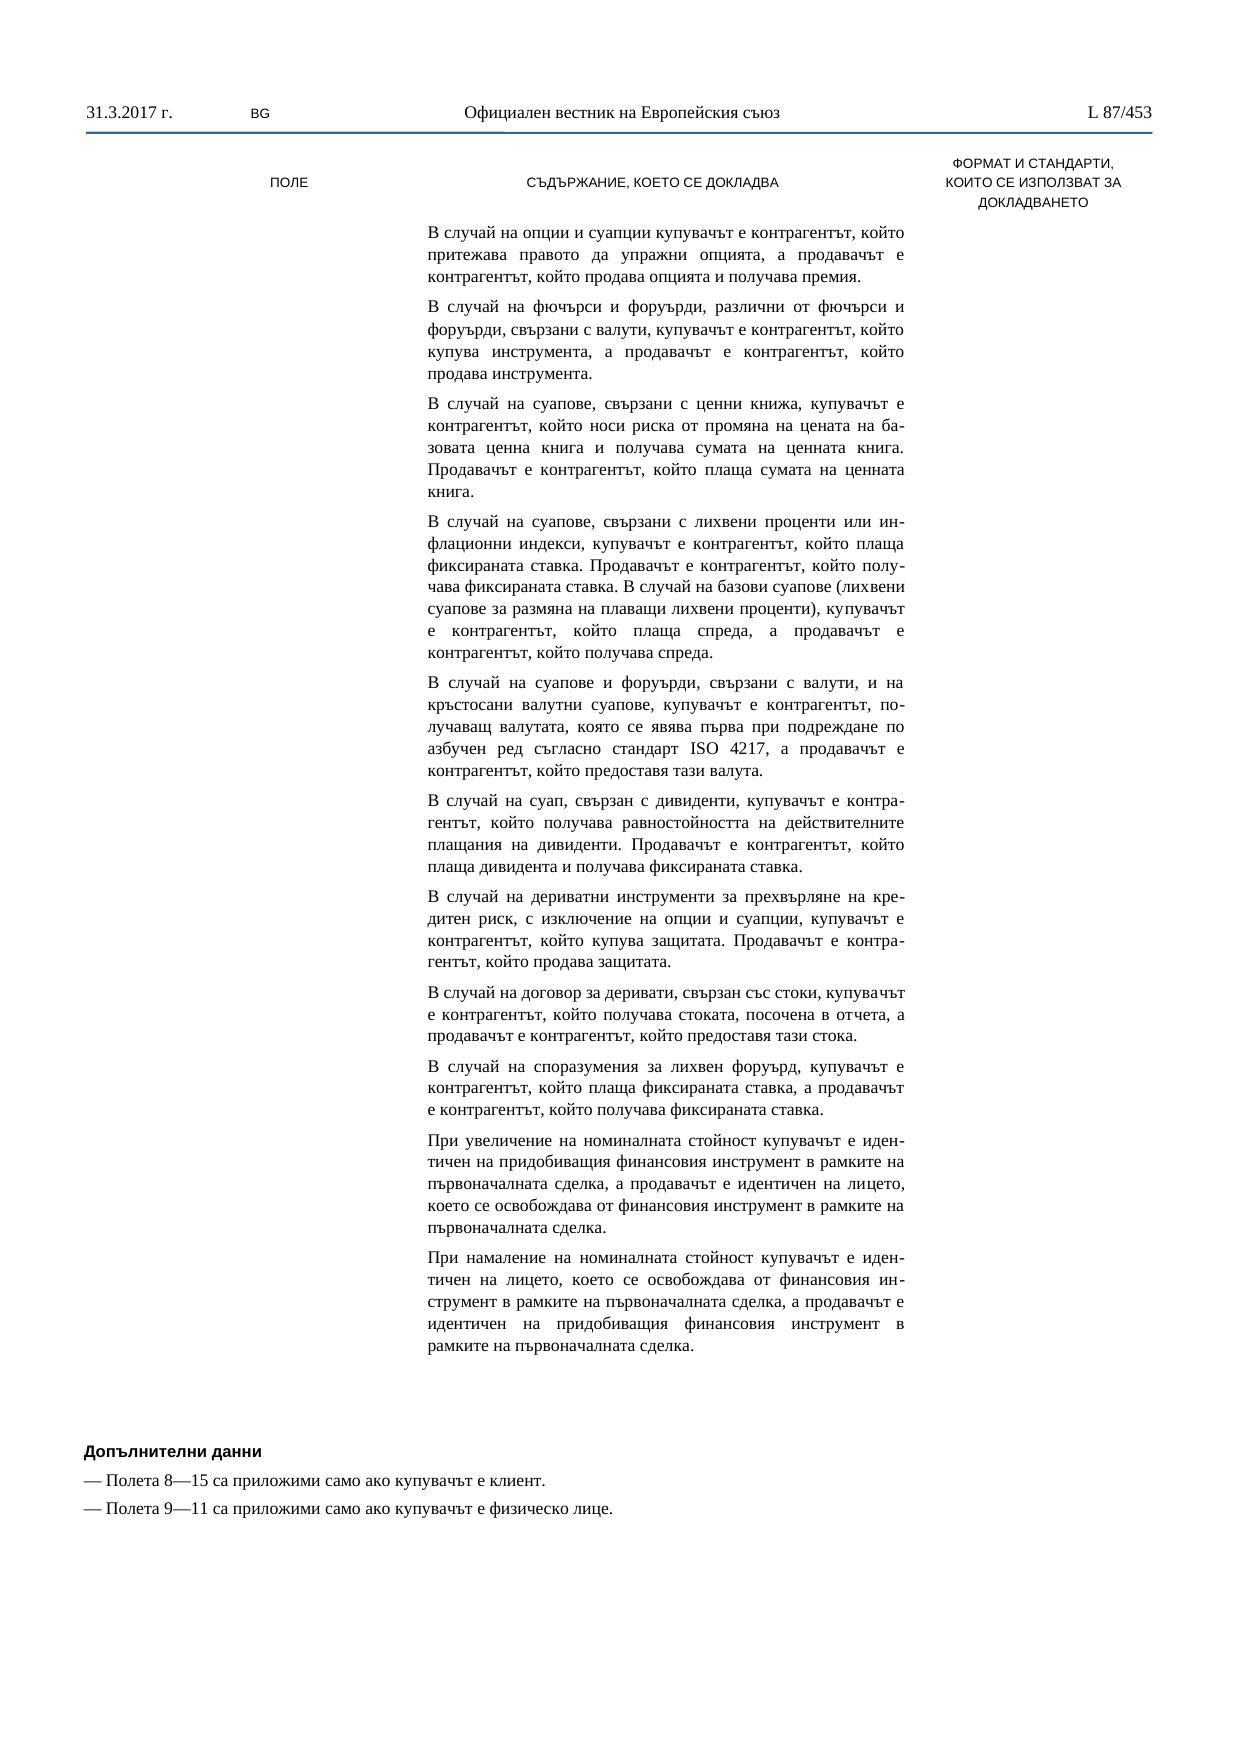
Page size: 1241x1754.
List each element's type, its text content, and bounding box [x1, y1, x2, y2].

text При увеличение на номиналната стойност купувачът е идентичен на придобиващия финансовия инструмент в рамките на първоначалната сделка, а продавачът е идентичен на лицето, което се освобождава от финансовия инструмент в рамките на първоначалната сделка. [427, 1129, 905, 1237]
text В случай на фючърси и форуърди, различни от фючърси и форуърди, свързани с валути, купувачът е контрагентът, който купува инструмента, а продавачът е контрагентът, който продава инструмента. [427, 296, 905, 383]
text При намаление на номиналната стойност купувачът е идентичен на лицето, което се освобождава от финансовия инструмент в рамките на първоначалната сделка, а продавачът е идентичен на придобиващия финансовия инструмент в рамките на първоначалната сделка. [427, 1247, 905, 1355]
text В случай на договор за деривати, свързан със стоки, купувачът е контрагентът, който получава стоката, посочена в отчета, а продавачът е контрагентът, който предоставя тази стока. [427, 981, 905, 1046]
text В случай на суап, свързан с дивиденти, купувачът е контрагентът, който получава равностойността на действителните плащания на дивиденти. Продавачът е контрагентът, който плаща дивидента и получава фиксираната ставка. [427, 790, 905, 876]
text — Полета 8—15 са приложими само ако купувачът е клиент. [83, 1469, 1157, 1490]
text — Полета 9—11 са приложими само ако купувачът е физическо лице. [83, 1498, 1157, 1518]
text Допълнителни данни [83, 1442, 1157, 1461]
text В случай на суапове, свързани с ценни книжа, купувачът е контрагентът, който носи риска от промяна на цената на базовата ценна книга и получава сумата на ценната книга. Продавачът е контрагентът, който плаща сумата на ценната книга. [427, 393, 905, 501]
text В случай на опции и суапции купувачът е контрагентът, който притежава правото да упражни опцията, а продавачът е контрагентът, който продава опцията и получава премия. [427, 156, 905, 286]
text В случай на дериватни инструменти за прехвърляне на кредитен риск, с изключение на опции и суапции, купувачът е контрагентът, който купува защитата. Продавачът е контрагентът, който продава защитата. [427, 886, 905, 972]
text В случай на суапове и форуърди, свързани с валути, и на кръстосани валутни суапове, купувачът е контрагентът, получаващ валутата, която се явява първа при подреждане по азбучен ред съгласно стандарт ISO 4217, а продавачът е контрагентът, който предоставя тази валута. [427, 672, 905, 780]
text В случай на суапове, свързани с лихвени проценти или инфлационни индекси, купувачът е контрагентът, който плаща фиксираната ставка. Продавачът е контрагентът, който получава фиксираната ставка. В случай на базови суапове (лихвени суапове за размяна на плаващи лихвени проценти), купувачът е контрагентът, който плаща спреда, а продавачът е контрагентът, който получава спреда. [427, 511, 905, 662]
text В случай на споразумения за лихвен форуърд, купувачът е контрагентът, който плаща фиксираната ставка, а продавачът е контрагентът, който получава фиксираната ставка. [427, 1055, 905, 1119]
